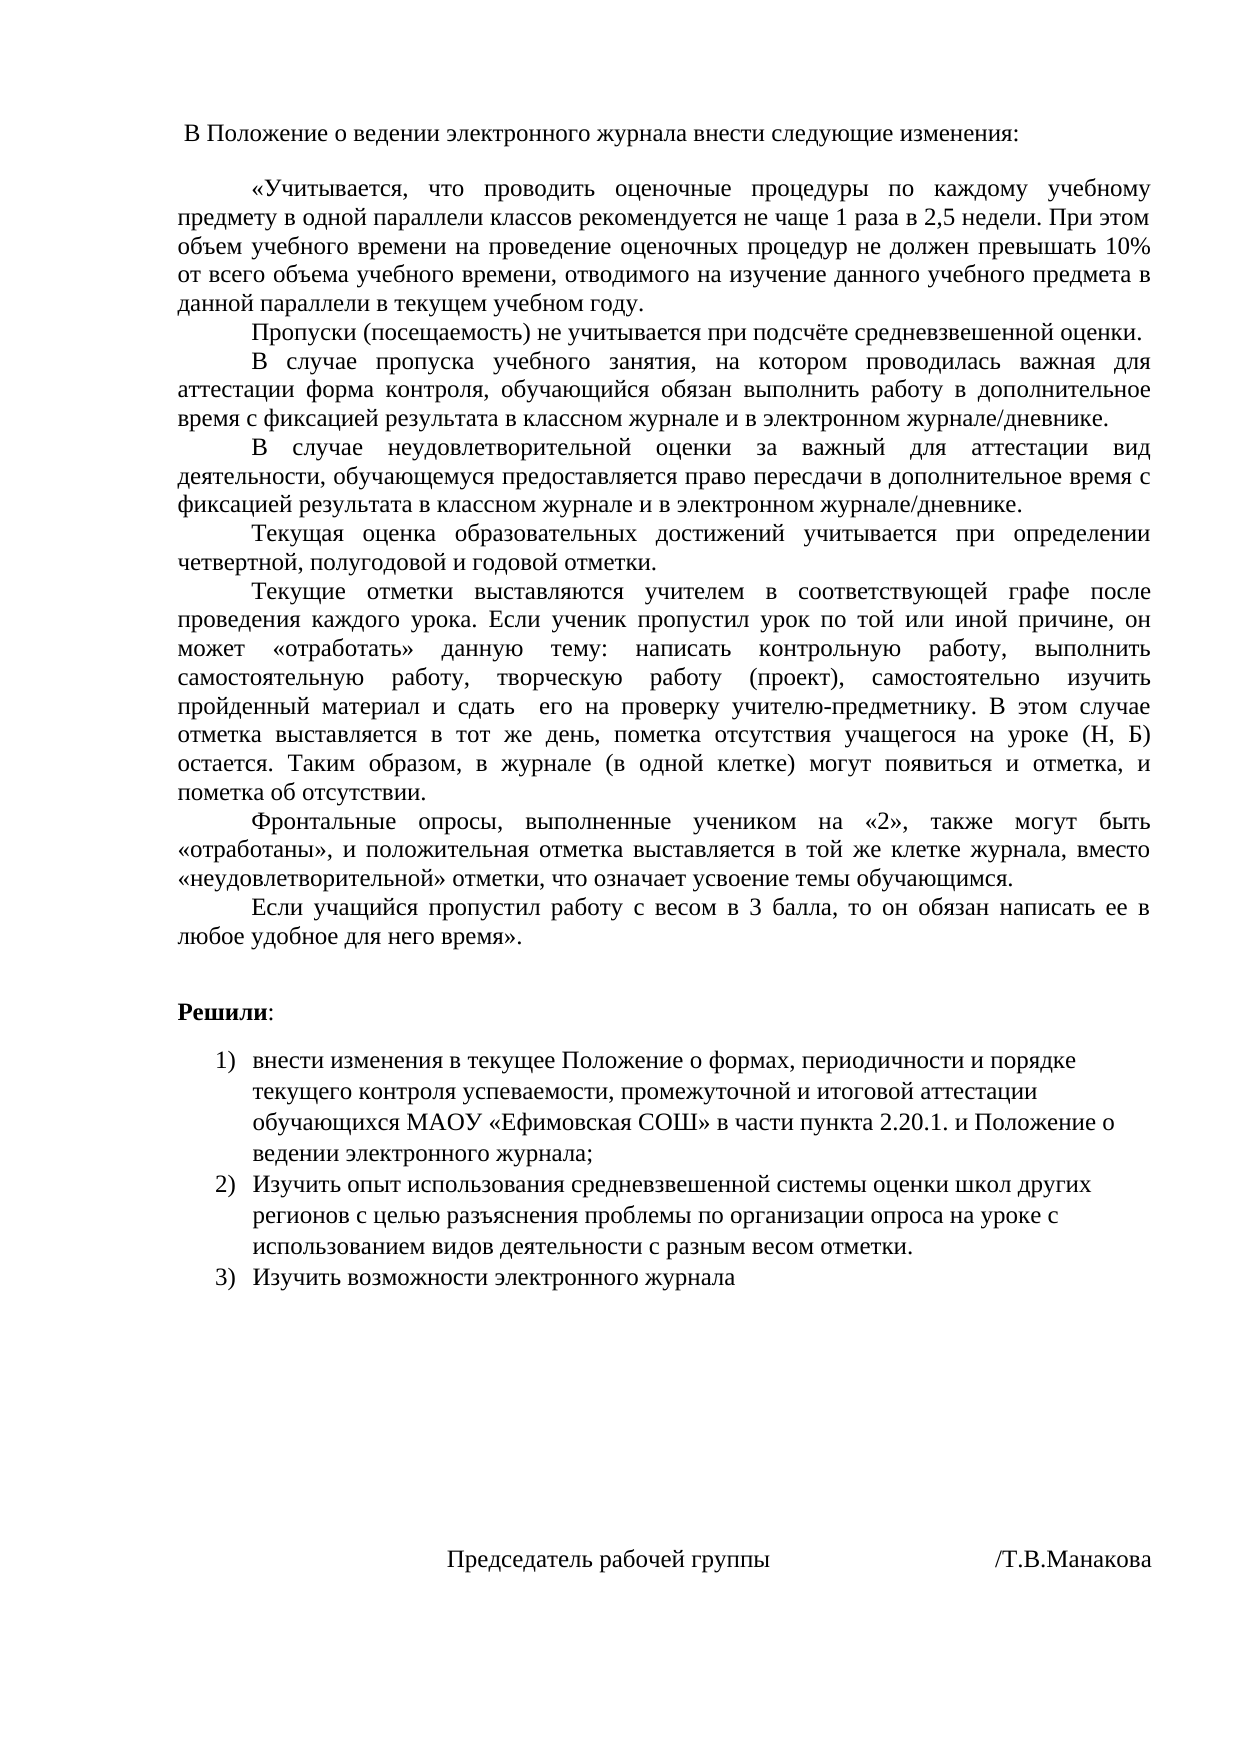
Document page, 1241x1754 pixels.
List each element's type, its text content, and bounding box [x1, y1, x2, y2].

text В случае пропуска учебного занятия, на котором проводилась важная для аттестации форма контроля, обучающийся обязан выполнить работу в дополнительное время с фиксацией результата в классном журнале и в электронном журнале/дневнике. [177, 346, 1152, 432]
list внести изменения в текущее Положение о формах, периодичности и порядке текущего контроля успеваемости, промежуточной и итоговой аттестации обучающихся МАОУ «Ефимовская СОШ» в части пункта 2.20.1. и Положение о ведении электронного журнала; [215, 1045, 1152, 1167]
list Изучить опыт использования средневзвешенной системы оценки школ других регионов с целью разъяснения проблемы по организации опроса на уроке с использованием видов деятельности с разным весом отметки. [215, 1169, 1152, 1260]
text В случае неудовлетворительной оценки за важный для аттестации вид деятельности, обучающемуся предоставляется право пересдачи в дополнительное время с фиксацией результата в классном журнале и в электронном журнале/дневнике. [177, 432, 1152, 518]
text Председатель рабочей группы /Т.В.Манакова [177, 1544, 1152, 1573]
text Решили: [177, 997, 1152, 1026]
text Если учащийся пропустил работу с весом в 3 балла, то он обязан написать ее в любое удобное для него время». [177, 892, 1152, 949]
text Текущая оценка образовательных достижений учитывается при определении четвертной, полугодовой и годовой отметки. [177, 518, 1152, 576]
text Текущие отметки выставляются учителем в соответствующей графе после проведения каждого урока. Если ученик пропустил урок по той или иной причине, он может «отработать» данную тему: написать контрольную работу, выполнить самостоятельную работу, творческую работу (проект), самостоятельно изучить пройденный материал и сдать его на проверку учителю-предметнику. В этом случае отметка выставляется в тот же день, пометка отсутствия учащегося на уроке (Н, Б) остается. Таким образом, в журнале (в одной клетке) могут появиться и отметка, и пометка об отсутствии. [177, 576, 1152, 806]
list Изучить возможности электронного журнала [215, 1262, 1152, 1291]
text «Учитывается, что проводить оценочные процедуры по каждому учебному предмету в одной параллели классов рекомендуется не чаще 1 раза в 2,5 недели. При этом объем учебного времени на проведение оценочных процедур не должен превышать 10% от всего объема учебного времени, отводимого на изучение данного учебного предмета в данной параллели в текущем учебном году. [177, 173, 1152, 317]
text В Положение о ведении электронного журнала внести следующие изменения: [177, 118, 1143, 147]
text Фронтальные опросы, выполненные учеником на «2», также могут быть «отработаны», и положительная отметка выставляется в той же клетке журнала, вместо «неудовлетворительной» отметки, что означает усвоение темы обучающимся. [177, 806, 1152, 892]
text Пропуски (посещаемость) не учитывается при подсчёте средневзвешенной оценки. [177, 317, 1152, 346]
